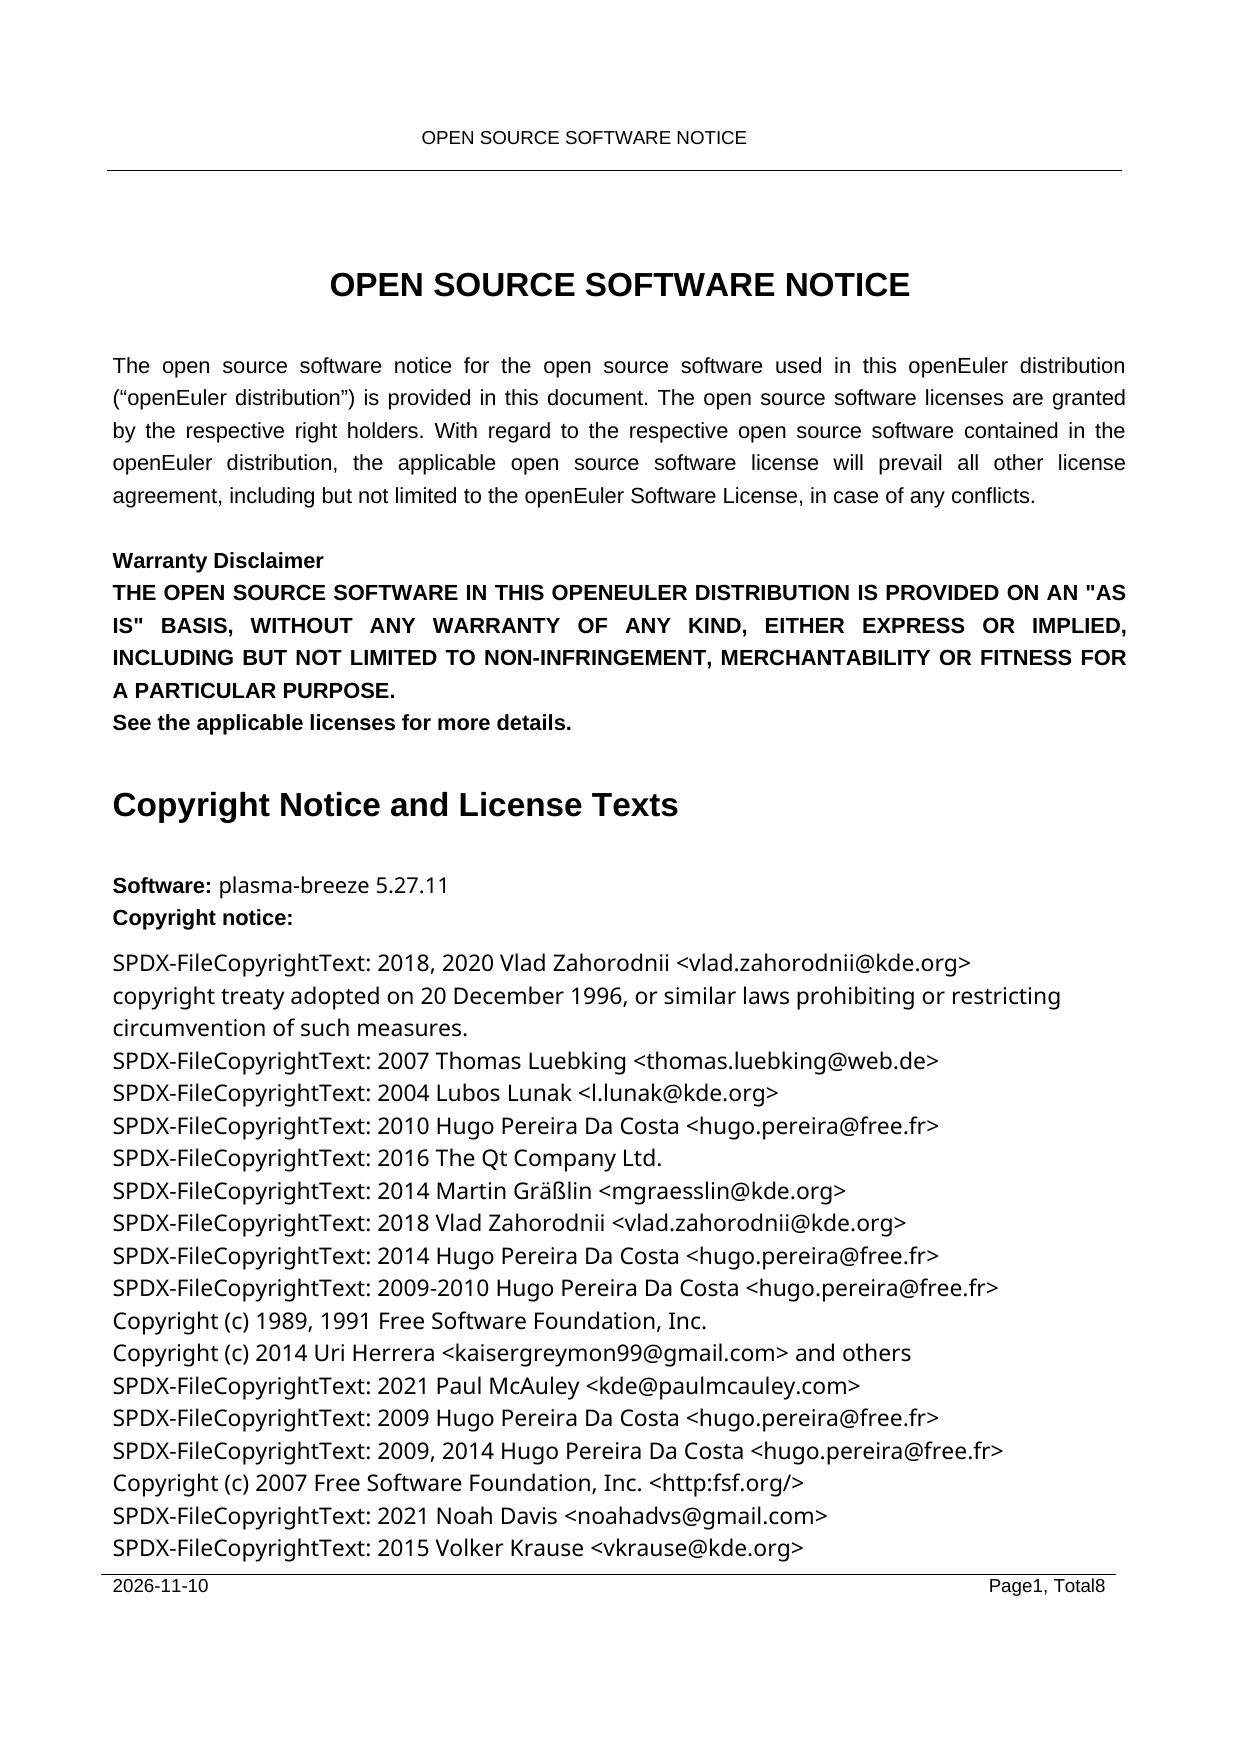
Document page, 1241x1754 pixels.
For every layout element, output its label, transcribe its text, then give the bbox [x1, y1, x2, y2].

text The open source software notice for the open source software used in this openEuler distribution (“openEuler distribution”) is provided in this document. The open source software licenses are granted by the respective right holders. With regard to the respective open source software contained in the openEuler distribution, the applicable open source software license will prevail all other license agreement, including but not limited to the openEuler Software License, in case of any conflicts. [112, 349, 1128, 511]
text OPEN SOURCE SOFTWARE NOTICE [112, 251, 1128, 316]
text Copyright Notice and License Texts [112, 771, 1128, 836]
text Copyright notice: [112, 901, 1128, 934]
text Warranty Disclaimer [112, 544, 1128, 576]
title Software: plasma-breeze 5.27.11 [112, 869, 1128, 901]
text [112, 947, 1128, 1564]
text THE OPEN SOURCE SOFTWARE IN THIS OPENEULER DISTRIBUTION IS PROVIDED ON AN "AS IS" BASIS, WITHOUT ANY WARRANTY OF ANY KIND, EITHER EXPRESS OR IMPLIED, INCLUDING BUT NOT LIMITED TO NON-INFRINGEMENT, MERCHANTABILITY OR FITNESS FOR A PARTICULAR PURPOSE. See the applicable licenses for more details. [112, 576, 1128, 739]
